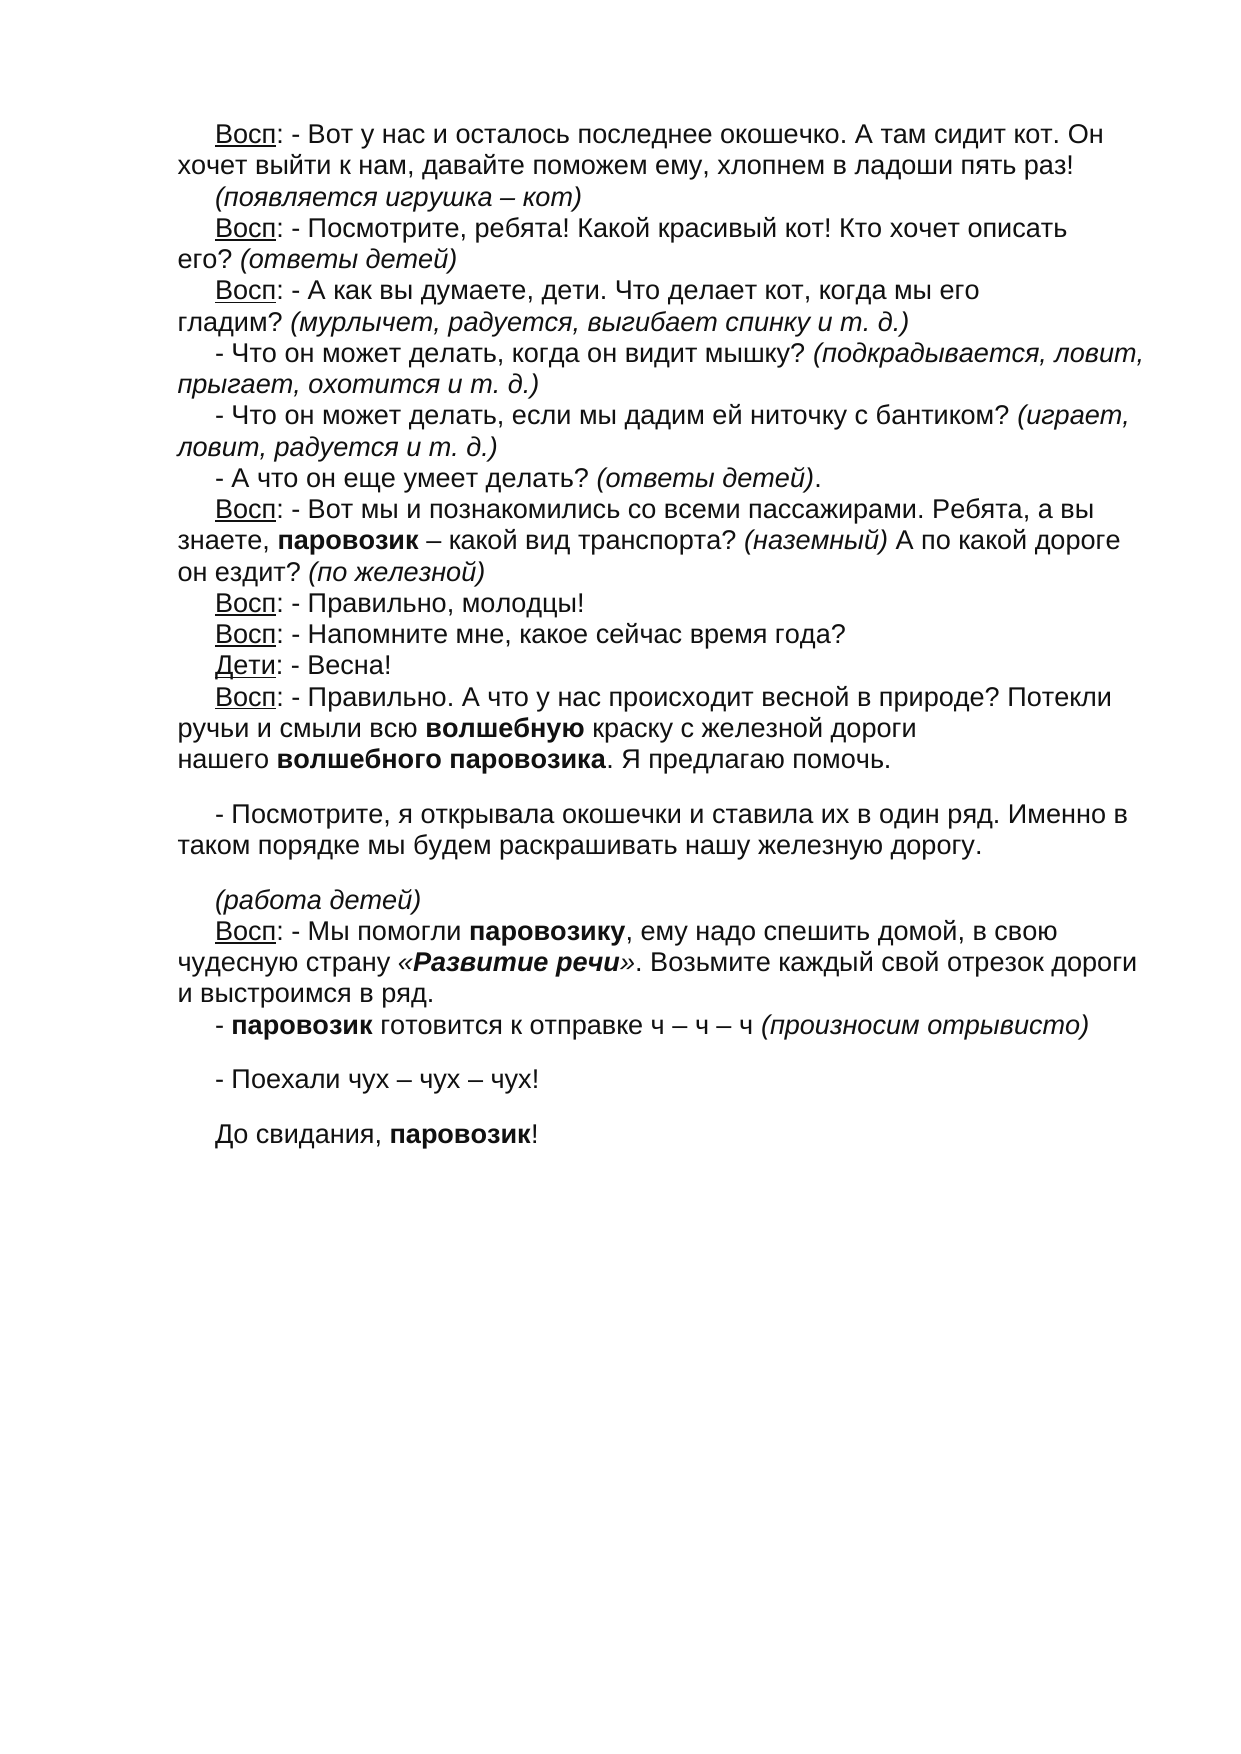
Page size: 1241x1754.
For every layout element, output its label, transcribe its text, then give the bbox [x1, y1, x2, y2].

text - паровозик готовится к отправке ч – ч – ч (произносим отрывисто) [177, 1009, 1152, 1040]
text Восп: - Вот у нас и осталось последнее окошечко. А там сидит кот. Он хочет выйти к нам, давайте поможем ему, хлопнем в ладоши пять раз! [177, 118, 1152, 181]
text Восп: - Мы помогли паровозику, ему надо спешить домой, в свою чудесную страну «Развитие речи». Возьмите каждый свой отрезок дороги и выстроимся в ряд. [177, 915, 1152, 1009]
text Восп: - Правильно. А что у нас происходит весной в природе? Потекли ручьи и смыли всю волшебную краску с железной дороги нашего волшебного паровозика. Я предлагаю помочь. [177, 681, 1152, 774]
text - Поехали чух – чух – чух! [177, 1063, 1152, 1095]
text - Что он может делать, когда он видит мышку? (подкрадывается, ловит, прыгает, охотится и т. д.) [177, 337, 1152, 399]
text Восп: - А как вы думаете, дети. Что делает кот, когда мы его гладим? (мурлычет, радуется, выгибает спинку и т. д.) [177, 274, 1152, 337]
text (появляется игрушка – кот) [177, 181, 1152, 212]
text Восп: - Вот мы и познакомились со всеми пассажирами. Ребята, а вы знаете, паровозик – какой вид транспорта? (наземный) А по какой дороге он ездит? (по железной) [177, 493, 1152, 587]
text - Посмотрите, я открывала окошечки и ставила их в один ряд. Именно в таком порядке мы будем раскрашивать нашу железную дорогу. [177, 798, 1152, 860]
text (работа детей) [177, 884, 1152, 915]
text До свидания, паровозик! [177, 1118, 1152, 1149]
text Восп: - Посмотрите, ребята! Какой красивый кот! Кто хочет описать его? (ответы детей) [177, 212, 1152, 274]
text - А что он еще умеет делать? (ответы детей). [177, 462, 1152, 493]
text Дети: - Весна! [177, 649, 1152, 681]
text Восп: - Напомните мне, какое сейчас время года? [177, 618, 1152, 649]
text - Что он может делать, если мы дадим ей ниточку с бантиком? (играет, ловит, радуется и т. д.) [177, 399, 1152, 462]
text Восп: - Правильно, молодцы! [177, 587, 1152, 618]
